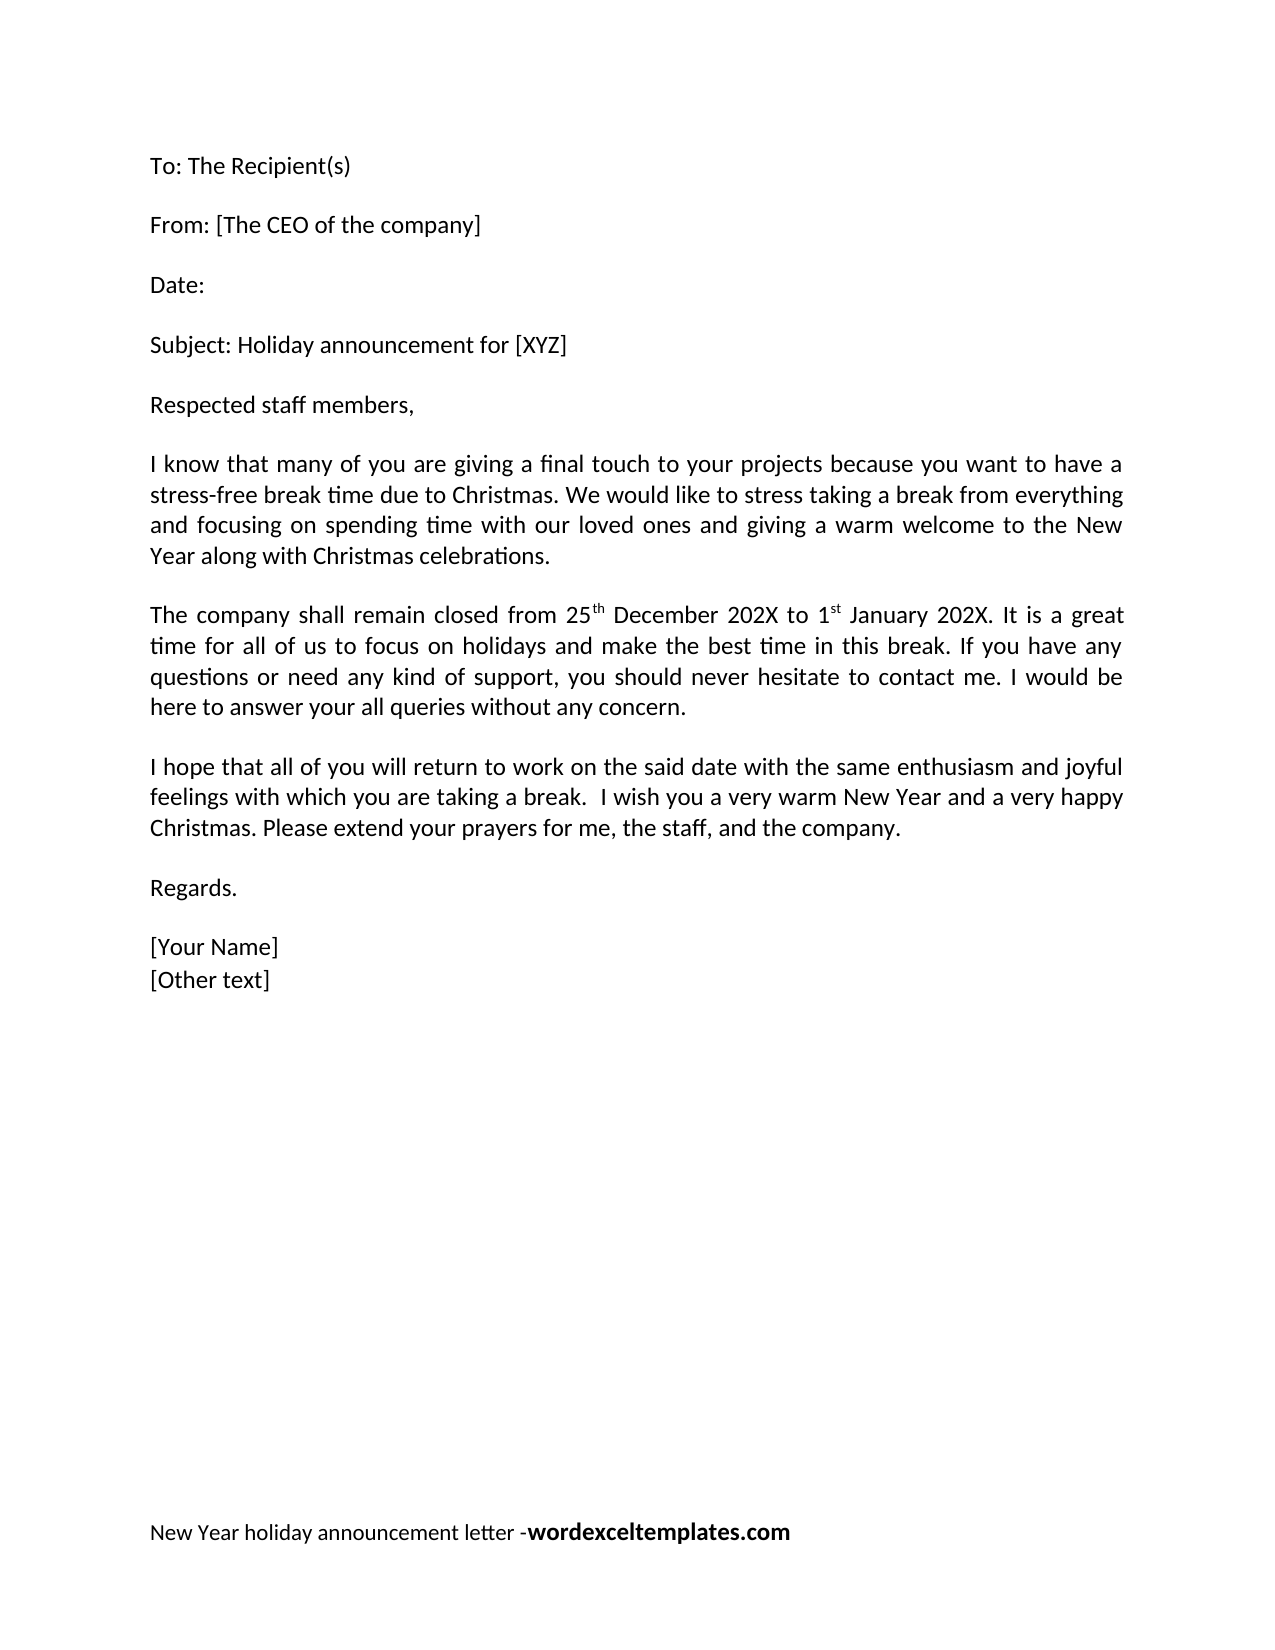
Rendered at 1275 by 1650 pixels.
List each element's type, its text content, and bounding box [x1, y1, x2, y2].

text Subject: Holiday announcement for [XYZ] [150, 329, 1125, 359]
text From: [The CEO of the company] [150, 210, 1125, 240]
text Regards. [150, 872, 1125, 902]
text Respected staff members, [150, 389, 1125, 419]
text I hope that all of you will return to work on the said date with the same enthusiasm and joyful feelings with which you are taking a break. I wish you a very warm New Year and a very happy Christmas. Please extend your prayers for me, the staff, and the company. [150, 751, 1125, 842]
text To: The Recipient(s) [150, 150, 1125, 181]
text I know that many of you are giving a final touch to your projects because you want to have a stress-free break time due to Christmas. We would like to stress taking a break from everything and focusing on spending time with our loved ones and giving a warm welcome to the New Year along with Christmas celebrations. [150, 448, 1125, 571]
text The company shall remain closed from 25th December 202X to 1st January 202X. It is a great time for all of us to focus on holidays and make the best time in this break. If you have any questions or need any kind of support, you should never hesitate to contact me. I would be here to answer your all queries without any concern. [150, 600, 1125, 722]
text Date: [150, 269, 1125, 300]
text [Your Name] [Other text] [150, 931, 1125, 995]
